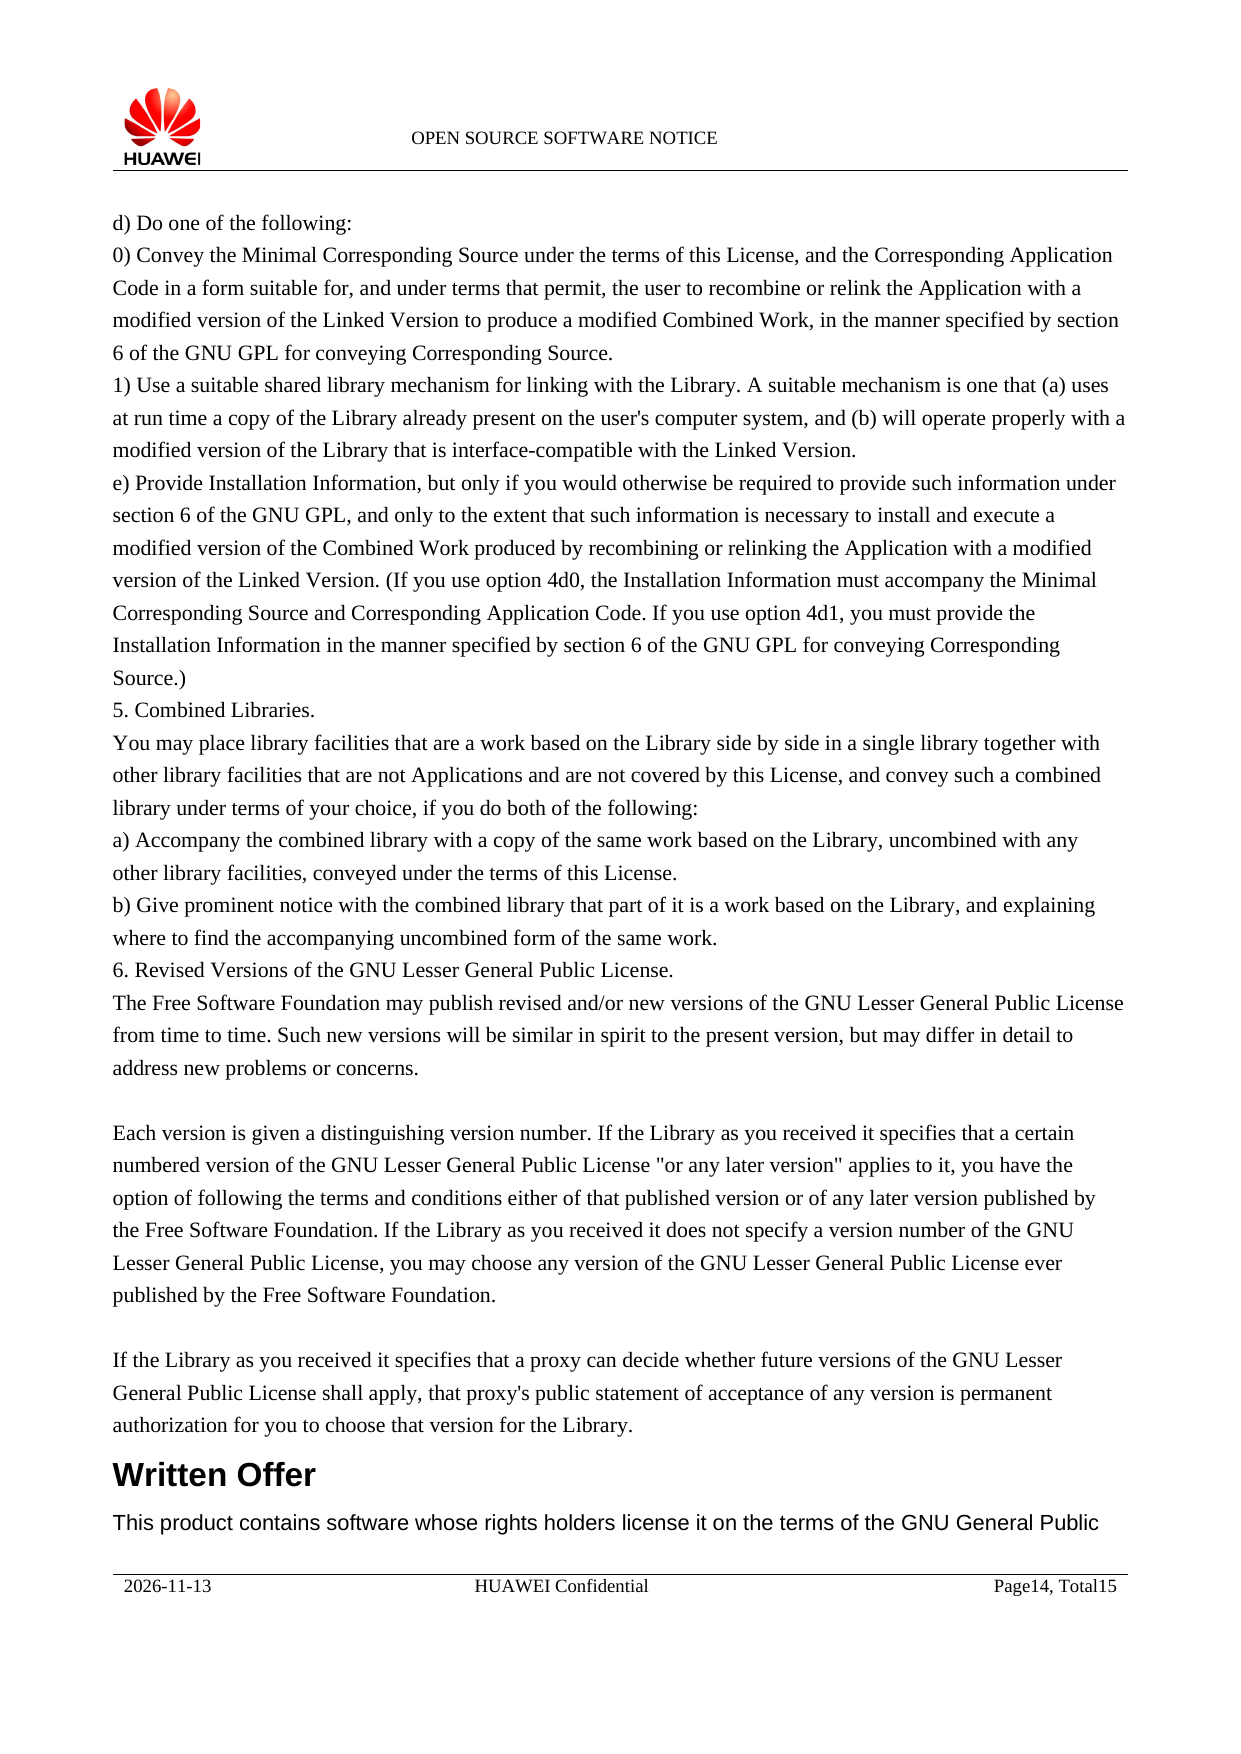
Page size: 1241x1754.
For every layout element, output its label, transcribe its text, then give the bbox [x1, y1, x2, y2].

picture [124, 88, 201, 165]
text Written Offer [112, 1441, 1128, 1506]
